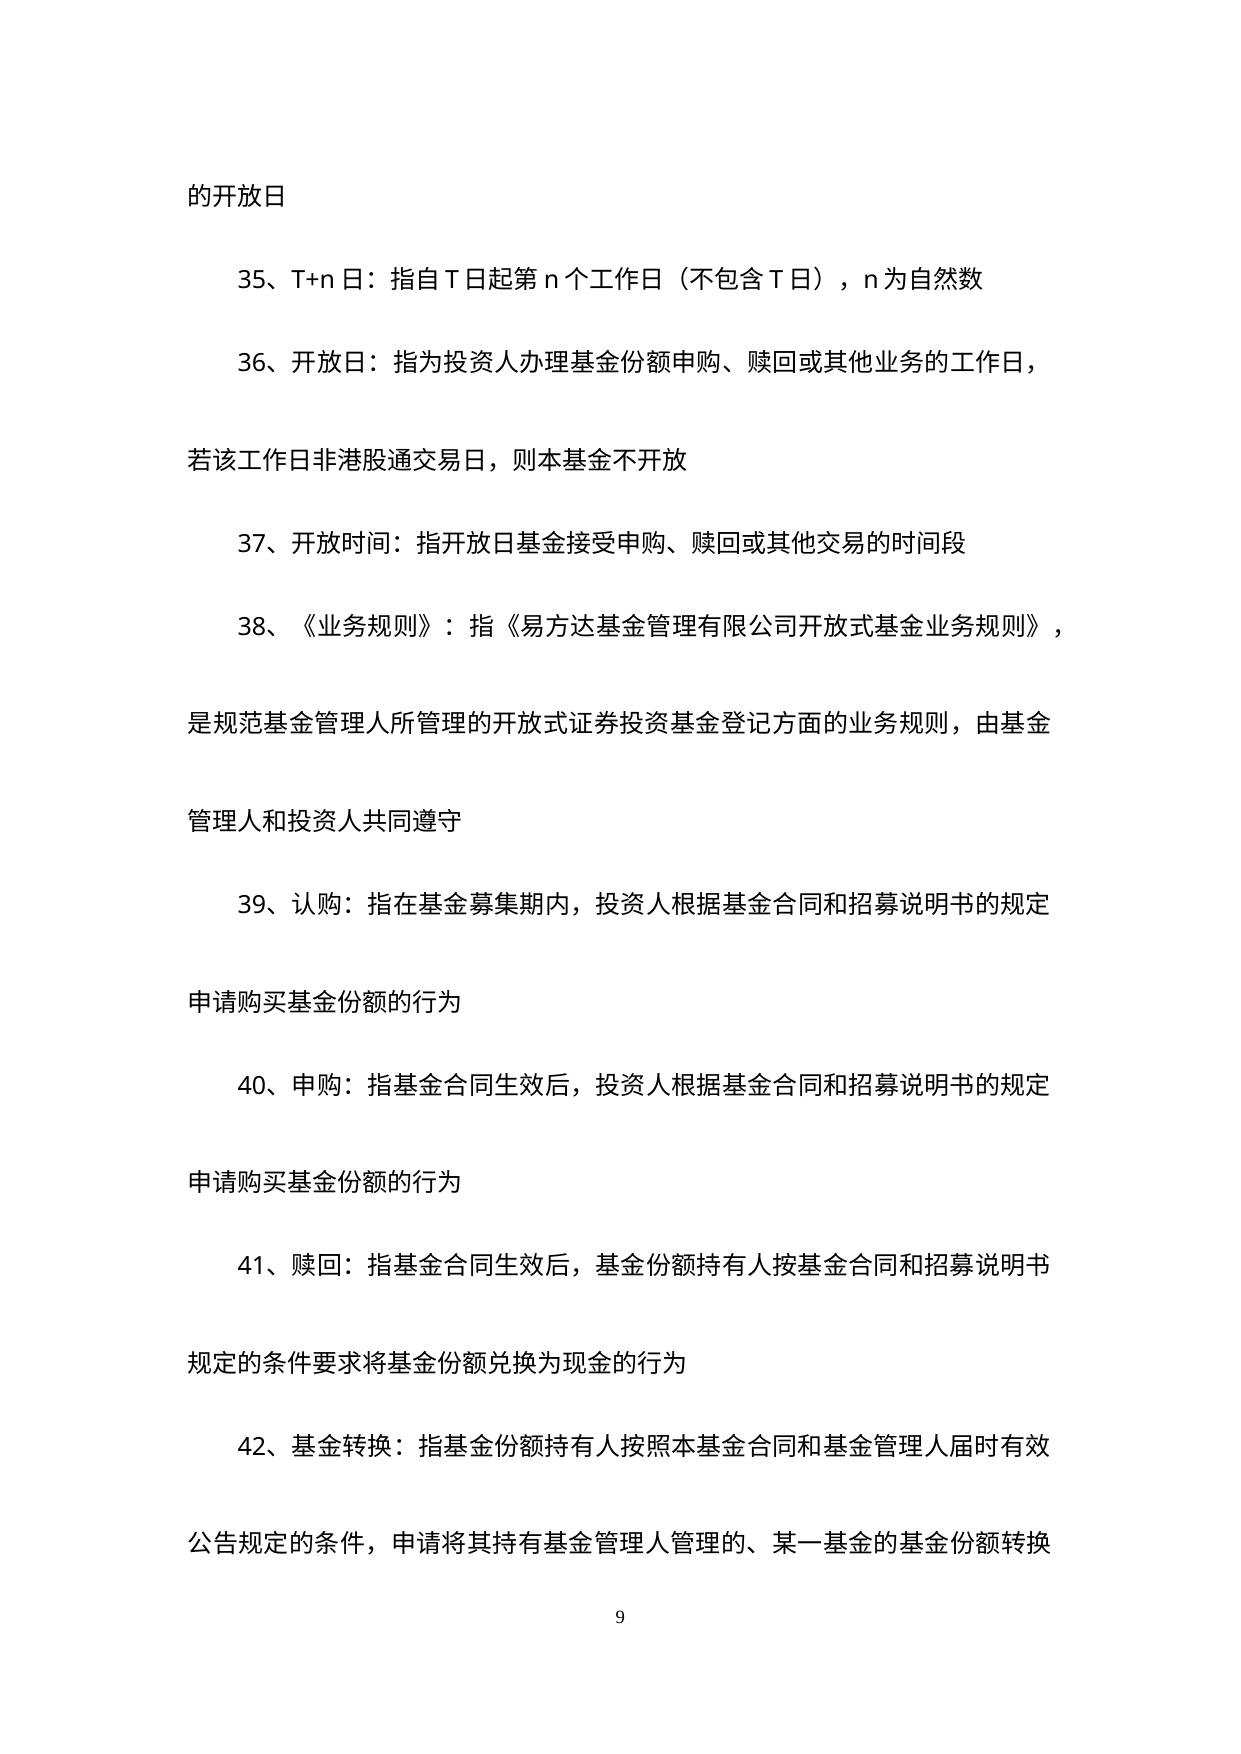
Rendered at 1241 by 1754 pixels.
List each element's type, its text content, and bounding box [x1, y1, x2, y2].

text 36、开放日：指为投资人办理基金份额申购、赎回或其他业务的工作日，若该工作日非港股通交易日，则本基金不开放 [187, 328, 1053, 491]
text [187, 1412, 1053, 1574]
text 40、申购：指基金合同生效后，投资人根据基金合同和招募说明书的规定申请购买基金份额的行为 [187, 1051, 1053, 1213]
text 41、赎回：指基金合同生效后，基金份额持有人按基金合同和招募说明书规定的条件要求将基金份额兑换为现金的行为 [187, 1231, 1053, 1394]
text 39、认购：指在基金募集期内，投资人根据基金合同和招募说明书的规定申请购买基金份额的行为 [187, 870, 1053, 1033]
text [187, 162, 1053, 227]
text 37、开放时间：指开放日基金接受申购、赎回或其他交易的时间段 [187, 509, 1053, 574]
text 35、T+n日：指自T日起第n个工作日（不包含T日），n为自然数 [187, 245, 1053, 310]
text 38、《业务规则》：指《易方达基金管理有限公司开放式基金业务规则》，是规范基金管理人所管理的开放式证券投资基金登记方面的业务规则，由基金管理人和投资人共同遵守 [187, 592, 1053, 852]
